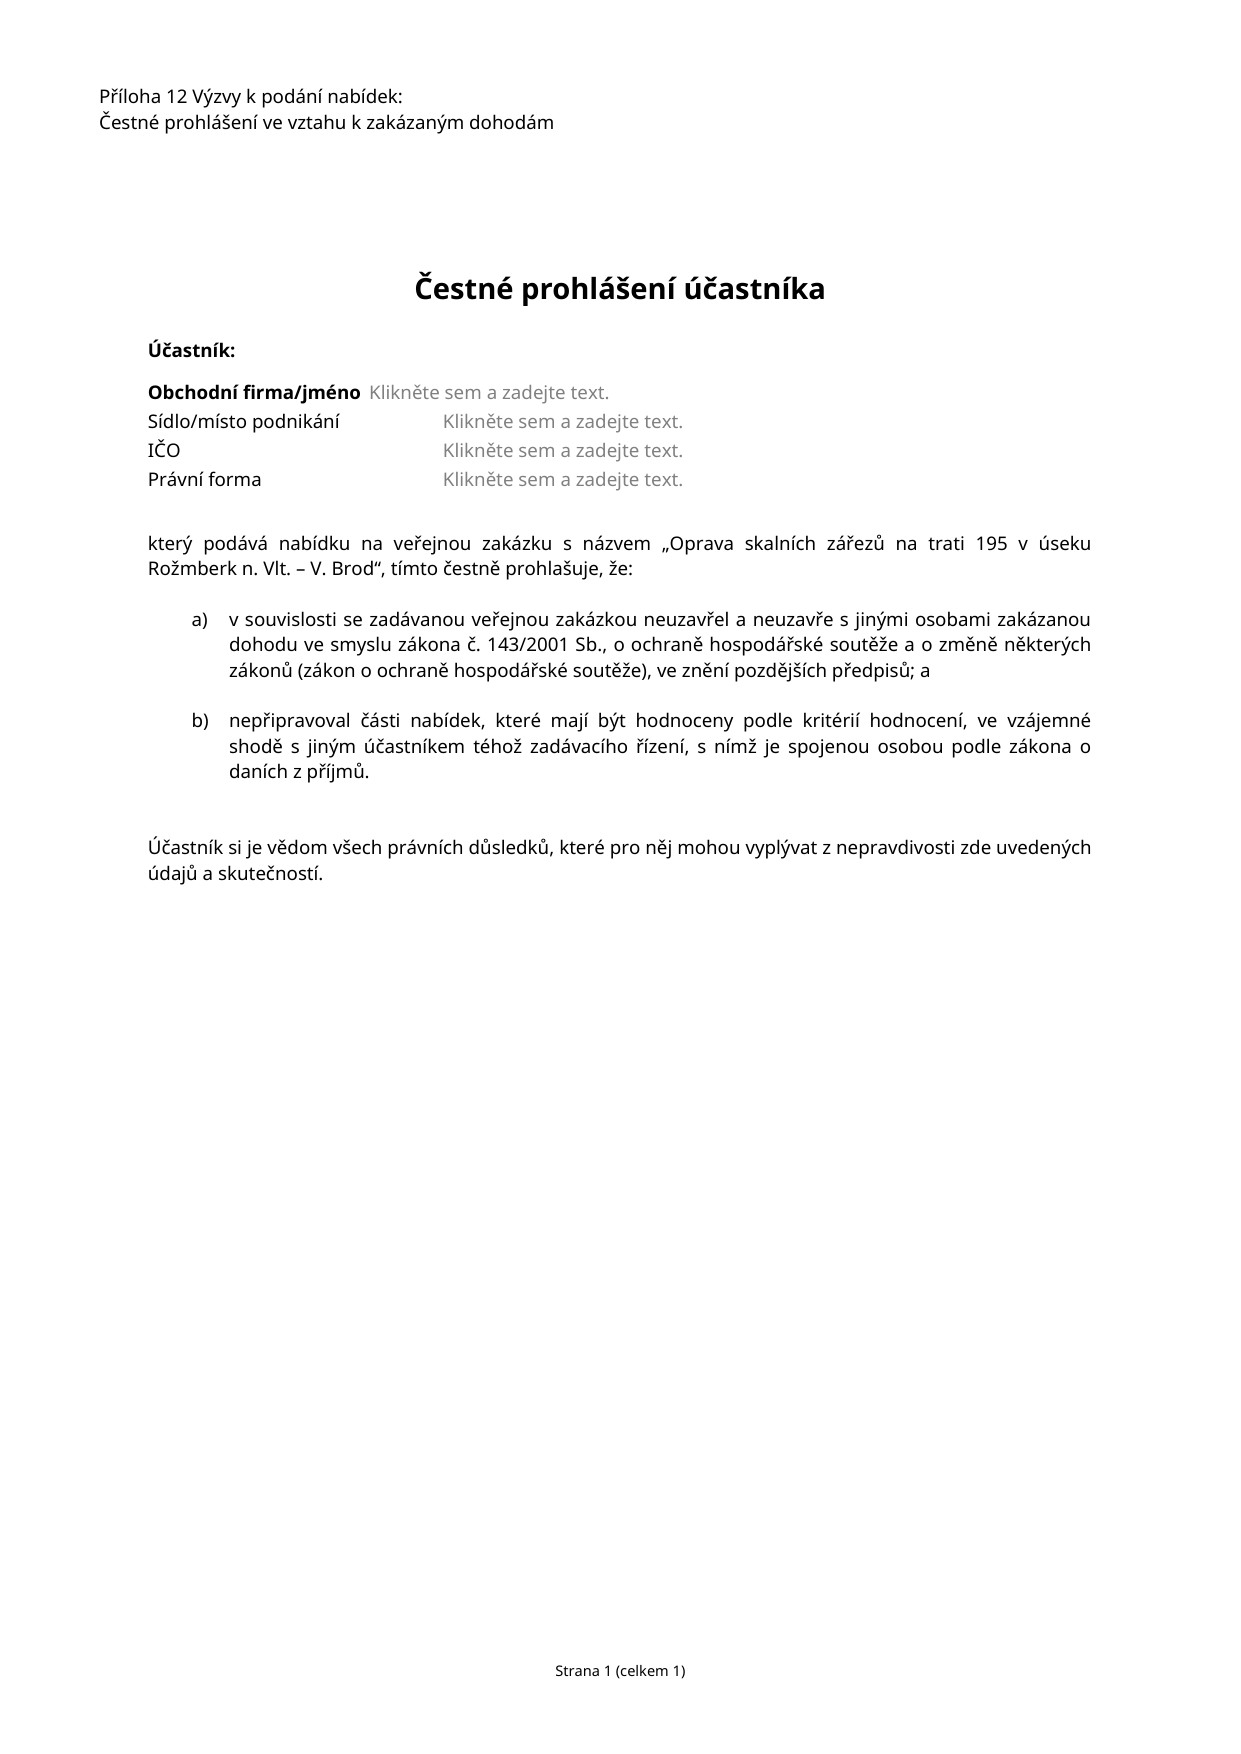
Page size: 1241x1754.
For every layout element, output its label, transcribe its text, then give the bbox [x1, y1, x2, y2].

title Čestné prohlášení účastníka [148, 268, 1093, 308]
text Sídlo/místo podnikání [148, 405, 1093, 434]
text Účastník: [148, 333, 1093, 364]
text který podává nabídku na veřejnou zakázku s názvem „Oprava skalních zářezů na trati 195 v úseku Rožmberk n. Vlt. – V. Brod“, tímto čestně prohlašuje, že: [148, 530, 1093, 581]
text Účastník si je vědom všech právních důsledků, které pro něj mohou vyplývat z nepravdivosti zde uvedených údajů a skutečností. [148, 835, 1093, 886]
text Právní forma [148, 463, 1093, 492]
text IČO [148, 434, 1093, 463]
text Obchodní firma/jméno [148, 376, 1093, 405]
list nepřipravoval části nabídek, které mají být hodnoceny podle kritérií hodnocení, ve vzájemné shodě s jiným účastníkem téhož zadávacího řízení, s nímž je spojenou osobou podle zákona o daních z příjmů. [191, 708, 1093, 784]
list v souvislosti se zadávanou veřejnou zakázkou neuzavřel a neuzavře s jinými osobami zakázanou dohodu ve smyslu zákona č. 143/2001 Sb., o ochraně hospodářské soutěže a o změně některých zákonů (zákon o ochraně hospodářské soutěže), ve znění pozdějších předpisů; a [191, 606, 1093, 683]
